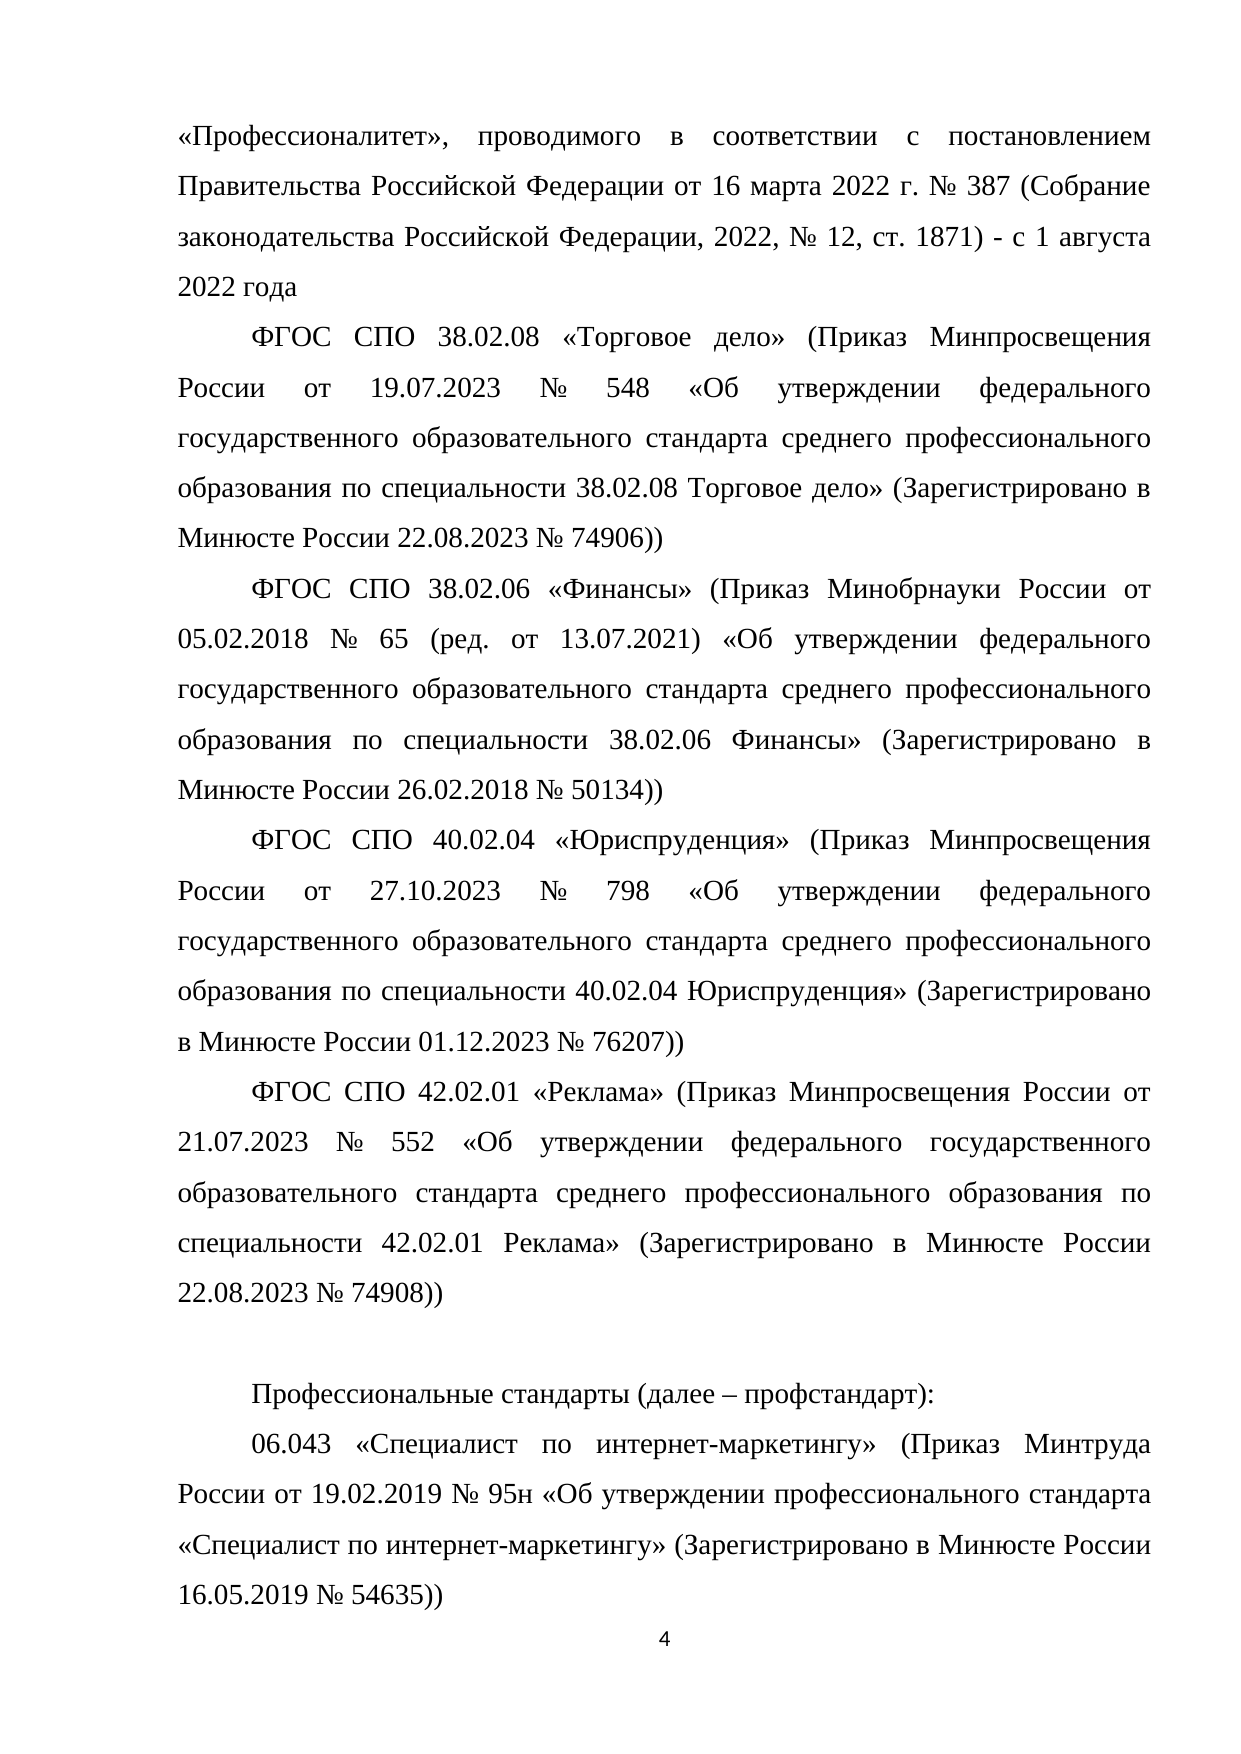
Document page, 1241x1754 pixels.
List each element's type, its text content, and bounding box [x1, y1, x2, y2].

text ФГОС СПО 40.02.04 «Юриспруденция» (Приказ Минпросвещения России от 27.10.2023 № 798 «Об утверждении федерального государственного образовательного стандарта среднего профессионального образования по специальности 40.02.04 Юриспруденция» (Зарегистрировано в Минюсте России 01.12.2023 № 76207)) [177, 822, 1152, 1057]
text ФГОС СПО 38.02.06 «Финансы» (Приказ Минобрнауки России от 05.02.2018 № 65 (ред. от 13.07.2021) «Об утверждении федерального государственного образовательного стандарта среднего профессионального образования по специальности 38.02.06 Финансы» (Зарегистрировано в Минюсте России 26.02.2018 № 50134)) [177, 571, 1152, 806]
text ФГОС СПО 38.02.08 «Торговое дело» (Приказ Минпросвещения России от 19.07.2023 № 548 «Об утверждении федерального государственного образовательного стандарта среднего профессионального образования по специальности 38.02.08 Торговое дело» (Зарегистрировано в Минюсте России 22.08.2023 № 74906)) [177, 319, 1152, 554]
text 06.043 «Специалист по интернет-маркетингу» (Приказ Минтруда России от 19.02.2019 № 95н «Об утверждении профессионального стандарта «Специалист по интернет-маркетингу» (Зарегистрировано в Минюсте России 16.05.2019 № 54635)) [177, 1426, 1152, 1611]
text ФГОС СПО 42.02.01 «Реклама» (Приказ Минпросвещения России от 21.07.2023 № 552 «Об утверждении федерального государственного образовательного стандарта среднего профессионального образования по специальности 42.02.01 Реклама» (Зарегистрировано в Минюсте России 22.08.2023 № 74908)) [177, 1074, 1152, 1309]
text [177, 118, 1152, 303]
text Профессиональные стандарты (далее – профстандарт): [177, 1376, 1152, 1409]
